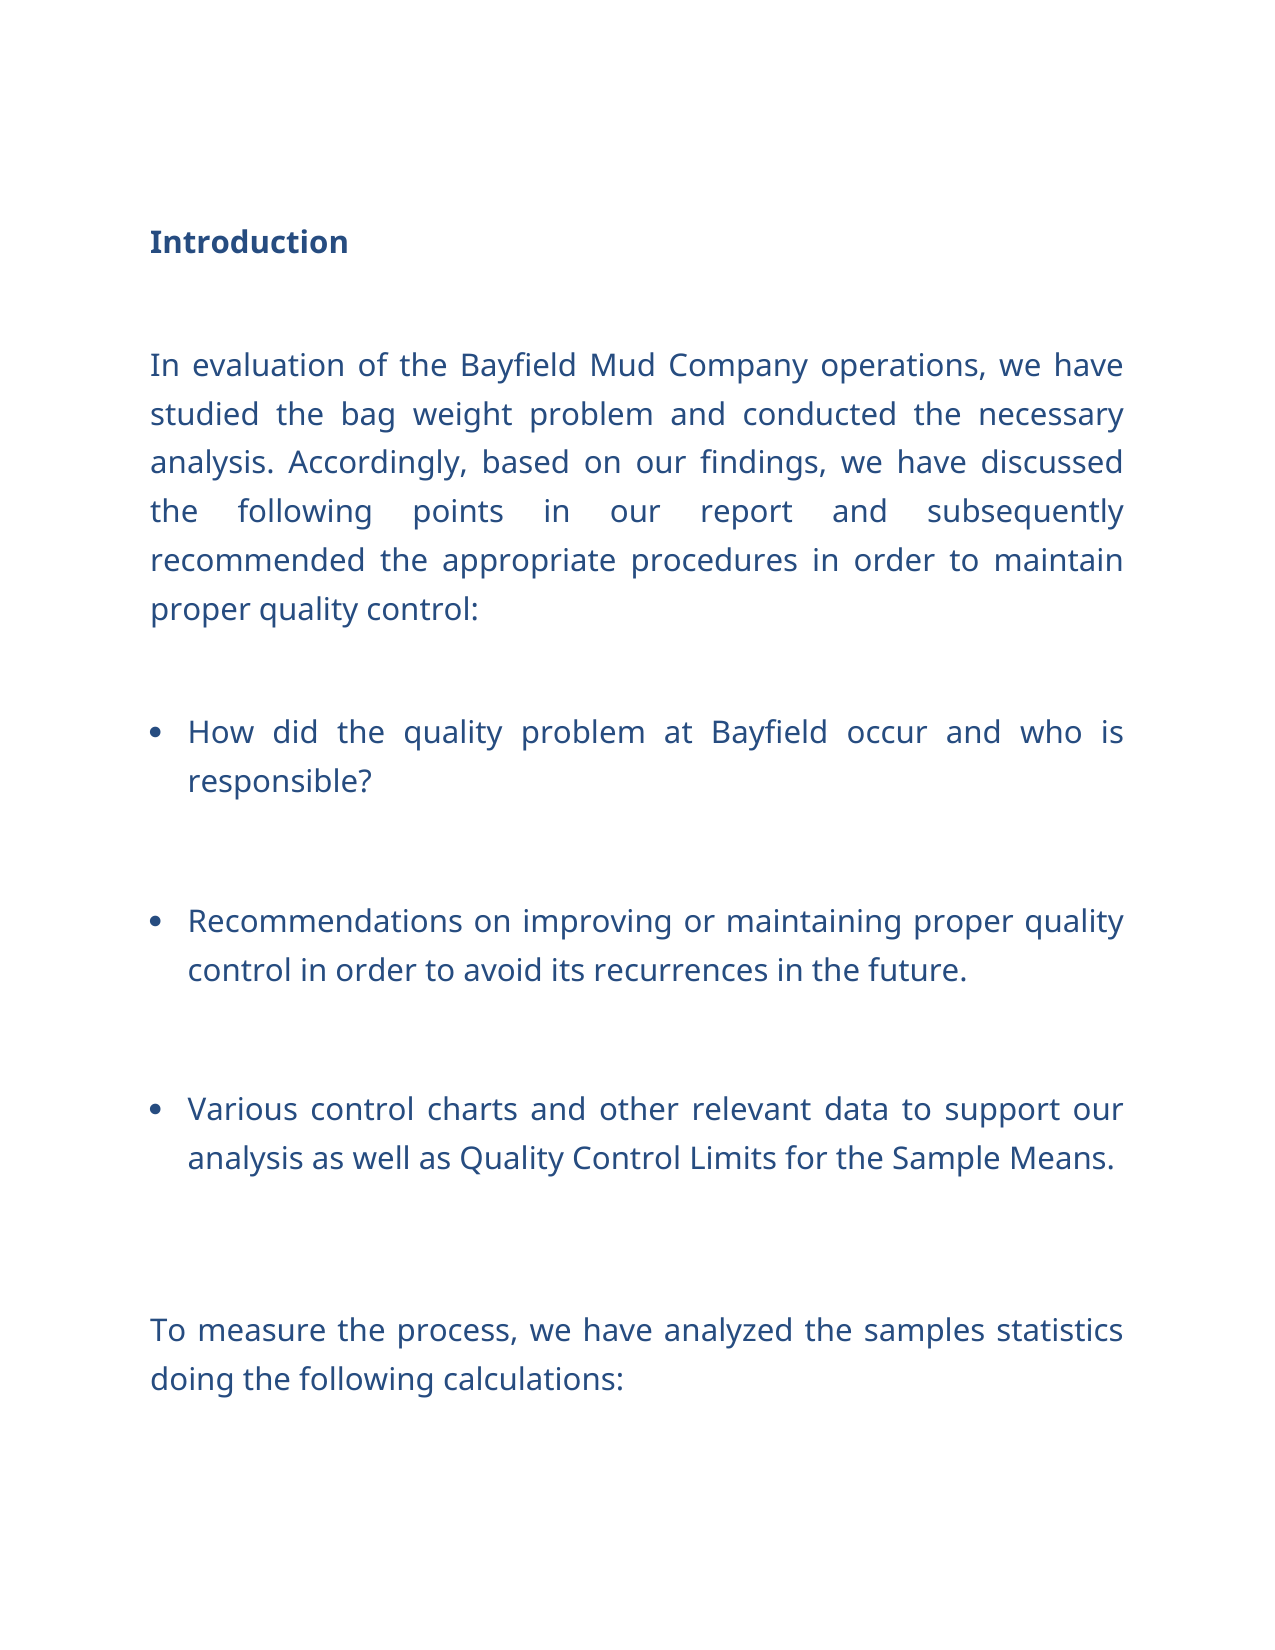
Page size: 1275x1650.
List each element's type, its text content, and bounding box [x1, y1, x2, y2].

list How did the quality problem at Bayfield occur and who is responsible? [150, 710, 1125, 802]
text To measure the process, we have analyzed the samples statistics doing the following calculations: [150, 1308, 1125, 1399]
list Various control charts and other relevant data to support our analysis as well as Quality Control Limits for the Sample Means. [150, 1087, 1125, 1179]
list Recommendations on improving or maintaining proper quality control in order to avoid its recurrences in the future. [150, 899, 1125, 990]
text Introduction [150, 220, 1125, 262]
text In evaluation of the Bayfield Mud Company operations, we have studied the bag weight problem and conducted the necessary analysis. Accordingly, based on our findings, we have discussed the following points in our report and subsequently recommended the appropriate procedures in order to maintain proper quality control: [150, 343, 1125, 630]
